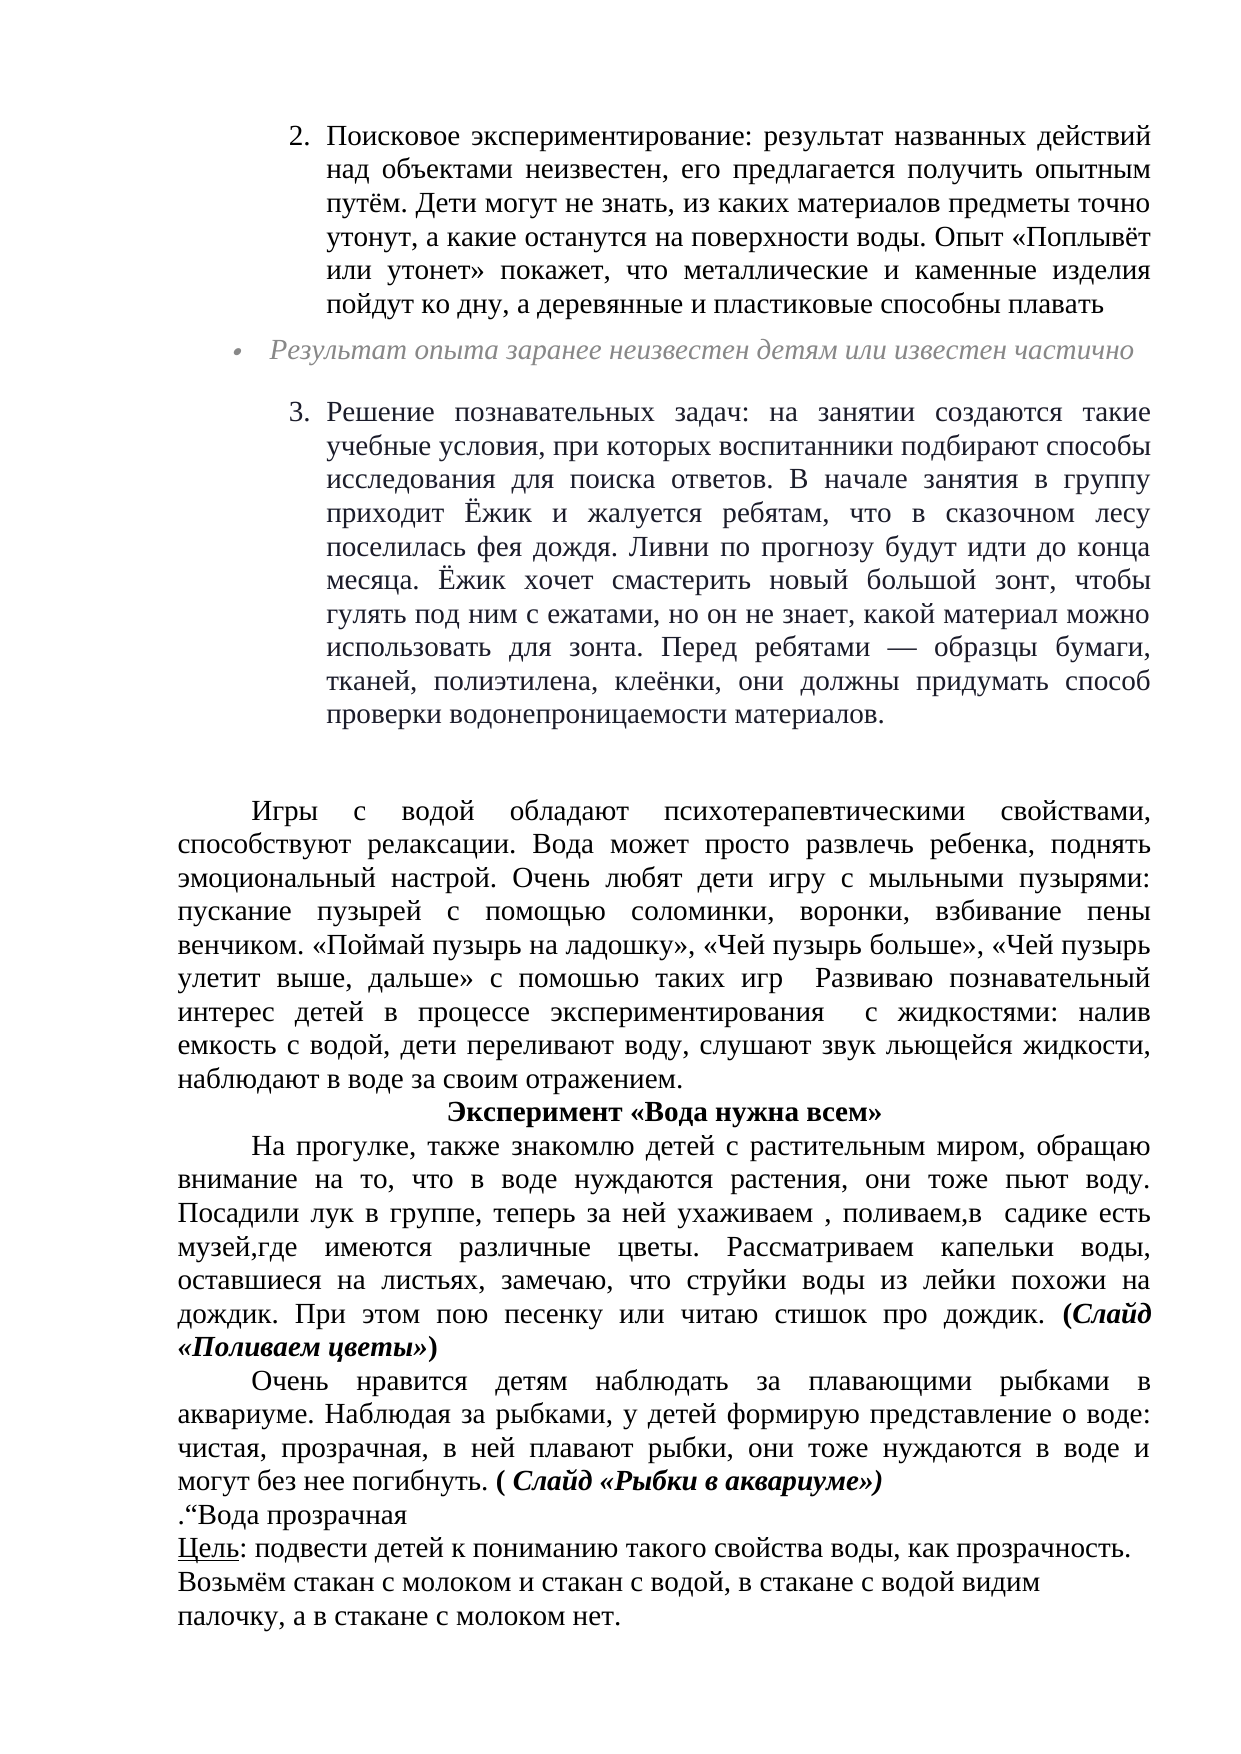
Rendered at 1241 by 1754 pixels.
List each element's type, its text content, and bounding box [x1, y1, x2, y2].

list Решение познавательных задач: на занятии создаются такие учебные условия, при которых воспитанники подбирают способы исследования для поиска ответов. В начале занятия в группу приходит Ёжик и жалуется ребятам, что в сказочном лесу поселилась фея дождя. Ливни по прогнозу будут идти до конца месяца. Ёжик хочет смастерить новый большой зонт, чтобы гулять под ним с ежатами, но он не знает, какой материал можно использовать для зонта. Перед ребятами — образцы бумаги, тканей, полиэтилена, клеёнки, они должны придумать способ проверки водонепроницаемости материалов. [288, 394, 1152, 730]
list Поисковое экспериментирование: результат названных действий над объектами неизвестен, его предлагается получить опытным путём. Дети могут не знать, из каких материалов предметы точно утонут, а какие останутся на поверхности воды. Опыт «Поплывёт или утонет» покажет, что металлические и каменные изделия пойдут ко дну, а деревянные и пластиковые способны плавать [288, 118, 1152, 319]
text .“Вода прозрачная [177, 1497, 1152, 1531]
text На прогулке, также знакомлю детей с растительным миром, обращаю внимание на то, что в воде нуждаются растения, они тоже пьют воду. Посадили лук в группе, теперь за ней ухаживаем , поливаем,в садике есть музей,где имеются различные цветы. Рассматриваем капельки воды, оставшиеся на листьях, замечаю, что струйки воды из лейки похожи на дождик. При этом пою песенку или читаю стишок про дождик. (Слайд «Поливаем цветы») [177, 1128, 1152, 1363]
text Возьмём стакан с молоком и стакан с водой, в стакане с водой видим палочку, а в стакане с молоком нет. [177, 1564, 1152, 1631]
text Эксперимент «Вода нужна всем» [177, 1094, 1152, 1128]
text Очень нравится детям наблюдать за плавающими рыбками в аквариуме. Наблюдая за рыбками, у детей формирую представление о воде: чистая, прозрачная, в ней плавают рыбки, они тоже нуждаются в воде и могут без нее погибнуть. ( Слайд «Рыбки в аквариуме») [177, 1363, 1152, 1497]
text Цель: подвести детей к пониманию такого свойства воды, как прозрачность. [177, 1531, 1152, 1564]
list Результат опыта заранее неизвестен детям или известен частично [215, 332, 1152, 365]
text Игры с водой обладают психотерапевтическими свойствами, способствуют релаксации. Вода может просто развлечь ребенка, поднять эмоциональный настрой. Очень любят дети игру с мыльными пузырями: пускание пузырей с помощью соломинки, воронки, взбивание пены венчиком. «Поймай пузырь на ладошку», «Чей пузырь больше», «Чей пузырь улетит выше, дальше» с помошью таких игр Развиваю познавательный интерес детей в процессе экспериментирования с жидкостями: налив емкость с водой, дети переливают воду, слушают звук льющейся жидкости, наблюдают в воде за своим отражением. [177, 793, 1152, 1094]
